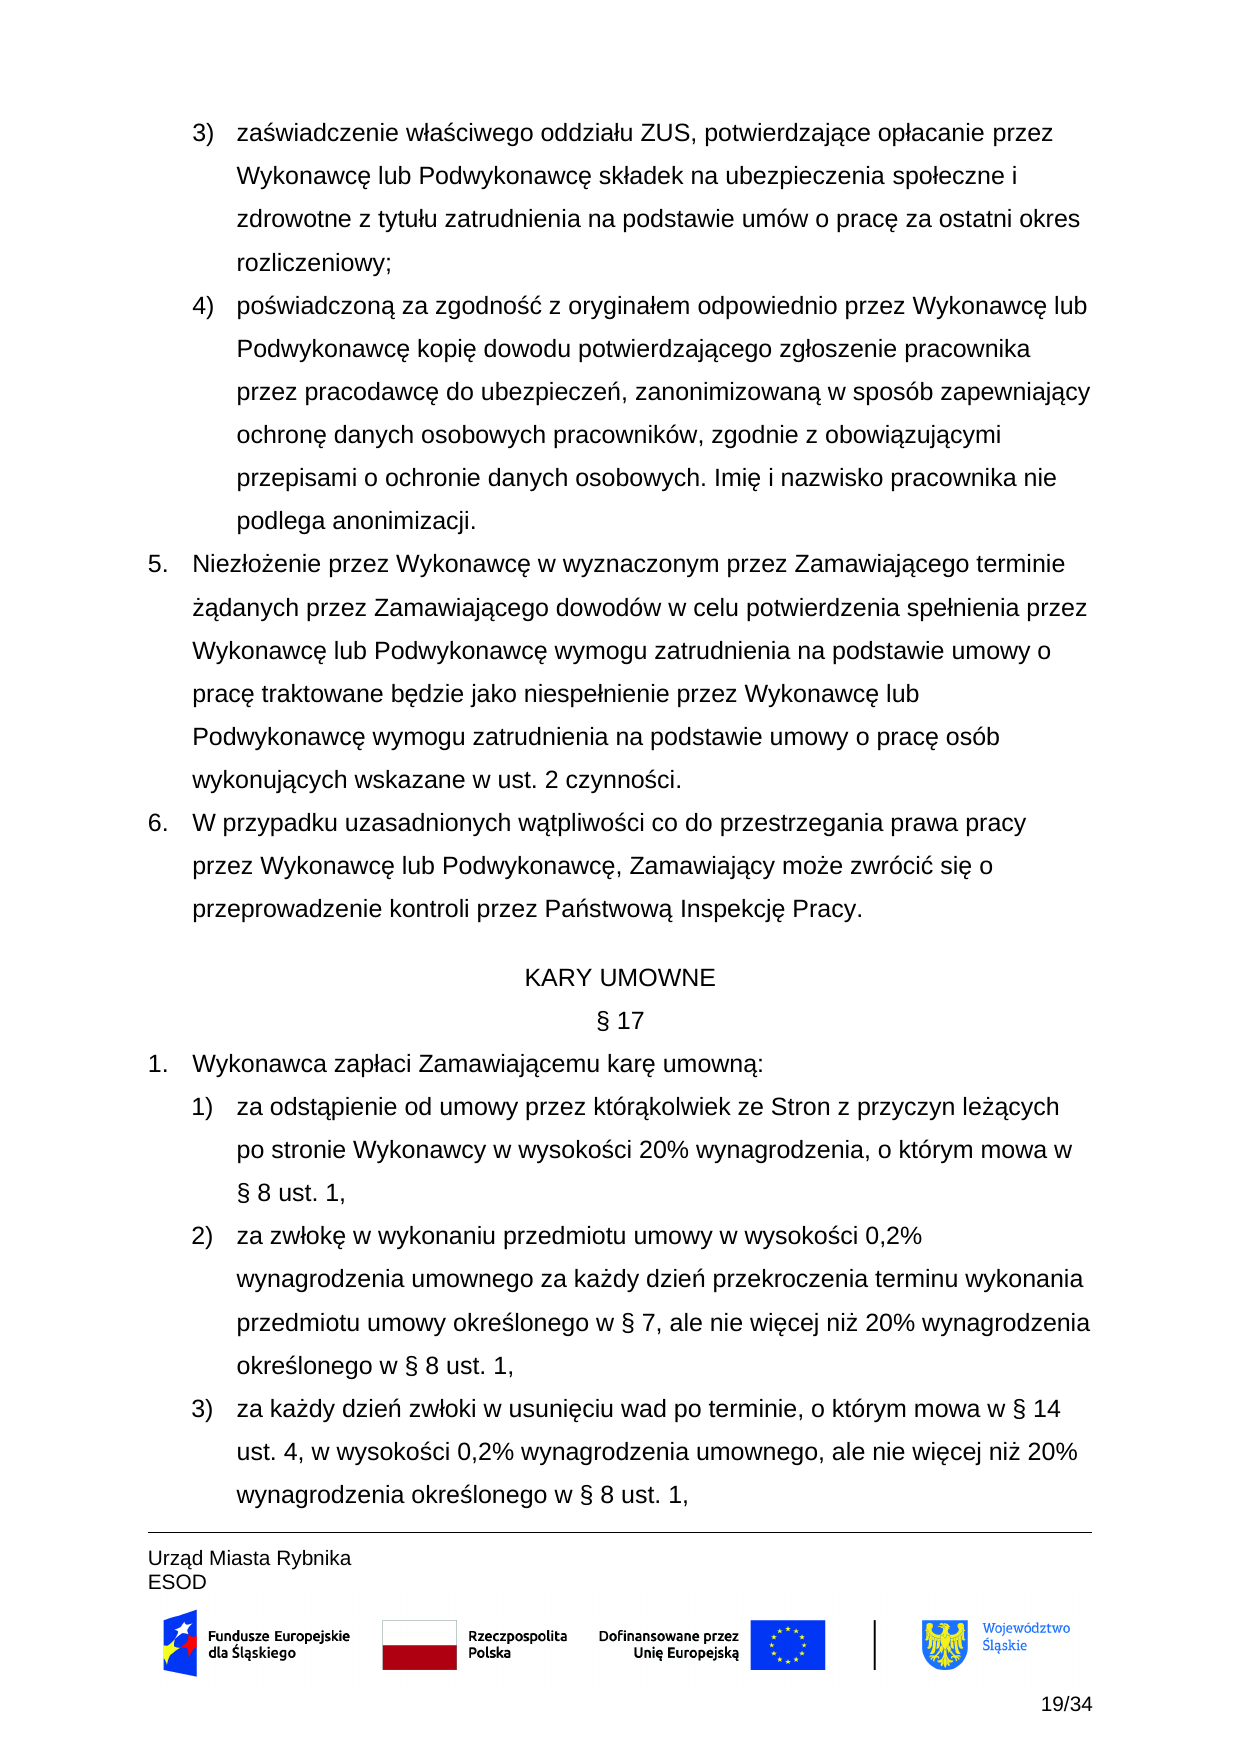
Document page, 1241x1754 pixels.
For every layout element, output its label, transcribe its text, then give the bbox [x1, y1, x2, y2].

list Niezłożenie przez Wykonawcę w wyznaczonym przez Zamawiającego terminie żądanych przez Zamawiającego dowodów w celu potwierdzenia spełnienia przez Wykonawcę lub Podwykonawcę wymogu zatrudnienia na podstawie umowy o pracę traktowane będzie jako niespełnienie przez Wykonawcę lub Podwykonawcę wymogu zatrudnienia na podstawie umowy o pracę osób wykonujących wskazane w ust. 2 czynności. [148, 549, 1092, 794]
picture [147, 1593, 1086, 1693]
list za zwłokę w wykonaniu przedmiotu umowy w wysokości 0,2% wynagrodzenia umownego za każdy dzień przekroczenia terminu wykonania przedmiotu umowy określonego w § 7, ale nie więcej niż 20% wynagrodzenia określonego w § 8 ust. 1, [191, 1221, 1092, 1379]
list zaświadczenie właściwego oddziału ZUS, potwierdzające opłacanie przez Wykonawcę lub Podwykonawcę składek na ubezpieczenia społeczne i zdrowotne z tytułu zatrudnienia na podstawie umów o pracę za ostatni okres rozliczeniowy; [192, 118, 1092, 276]
text § 17 [148, 1006, 1092, 1034]
text KARY UMOWNE [148, 962, 1092, 991]
list za każdy dzień zwłoki w usunięciu wad po terminie, o którym mowa w § 14 ust. 4, w wysokości 0,2% wynagrodzenia umownego, ale nie więcej niż 20% wynagrodzenia określonego w § 8 ust. 1, [191, 1394, 1092, 1509]
list W przypadku uzasadnionych wątpliwości co do przestrzegania prawa pracy przez Wykonawcę lub Podwykonawcę, Zamawiający może zwrócić się o przeprowadzenie kontroli przez Państwową Inspekcję Pracy. [148, 808, 1092, 923]
list za odstąpienie od umowy przez którąkolwiek ze Stron z przyczyn leżących po stronie Wykonawcy w wysokości 20% wynagrodzenia, o którym mowa w § 8 ust. 1, [191, 1092, 1092, 1207]
list poświadczoną za zgodność z oryginałem odpowiednio przez Wykonawcę lub Podwykonawcę kopię dowodu potwierdzającego zgłoszenie pracownika przez pracodawcę do ubezpieczeń, zanonimizowaną w sposób zapewniający ochronę danych osobowych pracowników, zgodnie z obowiązującymi przepisami o ochronie danych osobowych. Imię i nazwisko pracownika nie podlega anonimizacji. [192, 291, 1092, 535]
list Wykonawca zapłaci Zamawiającemu karę umowną: [148, 1049, 1092, 1077]
